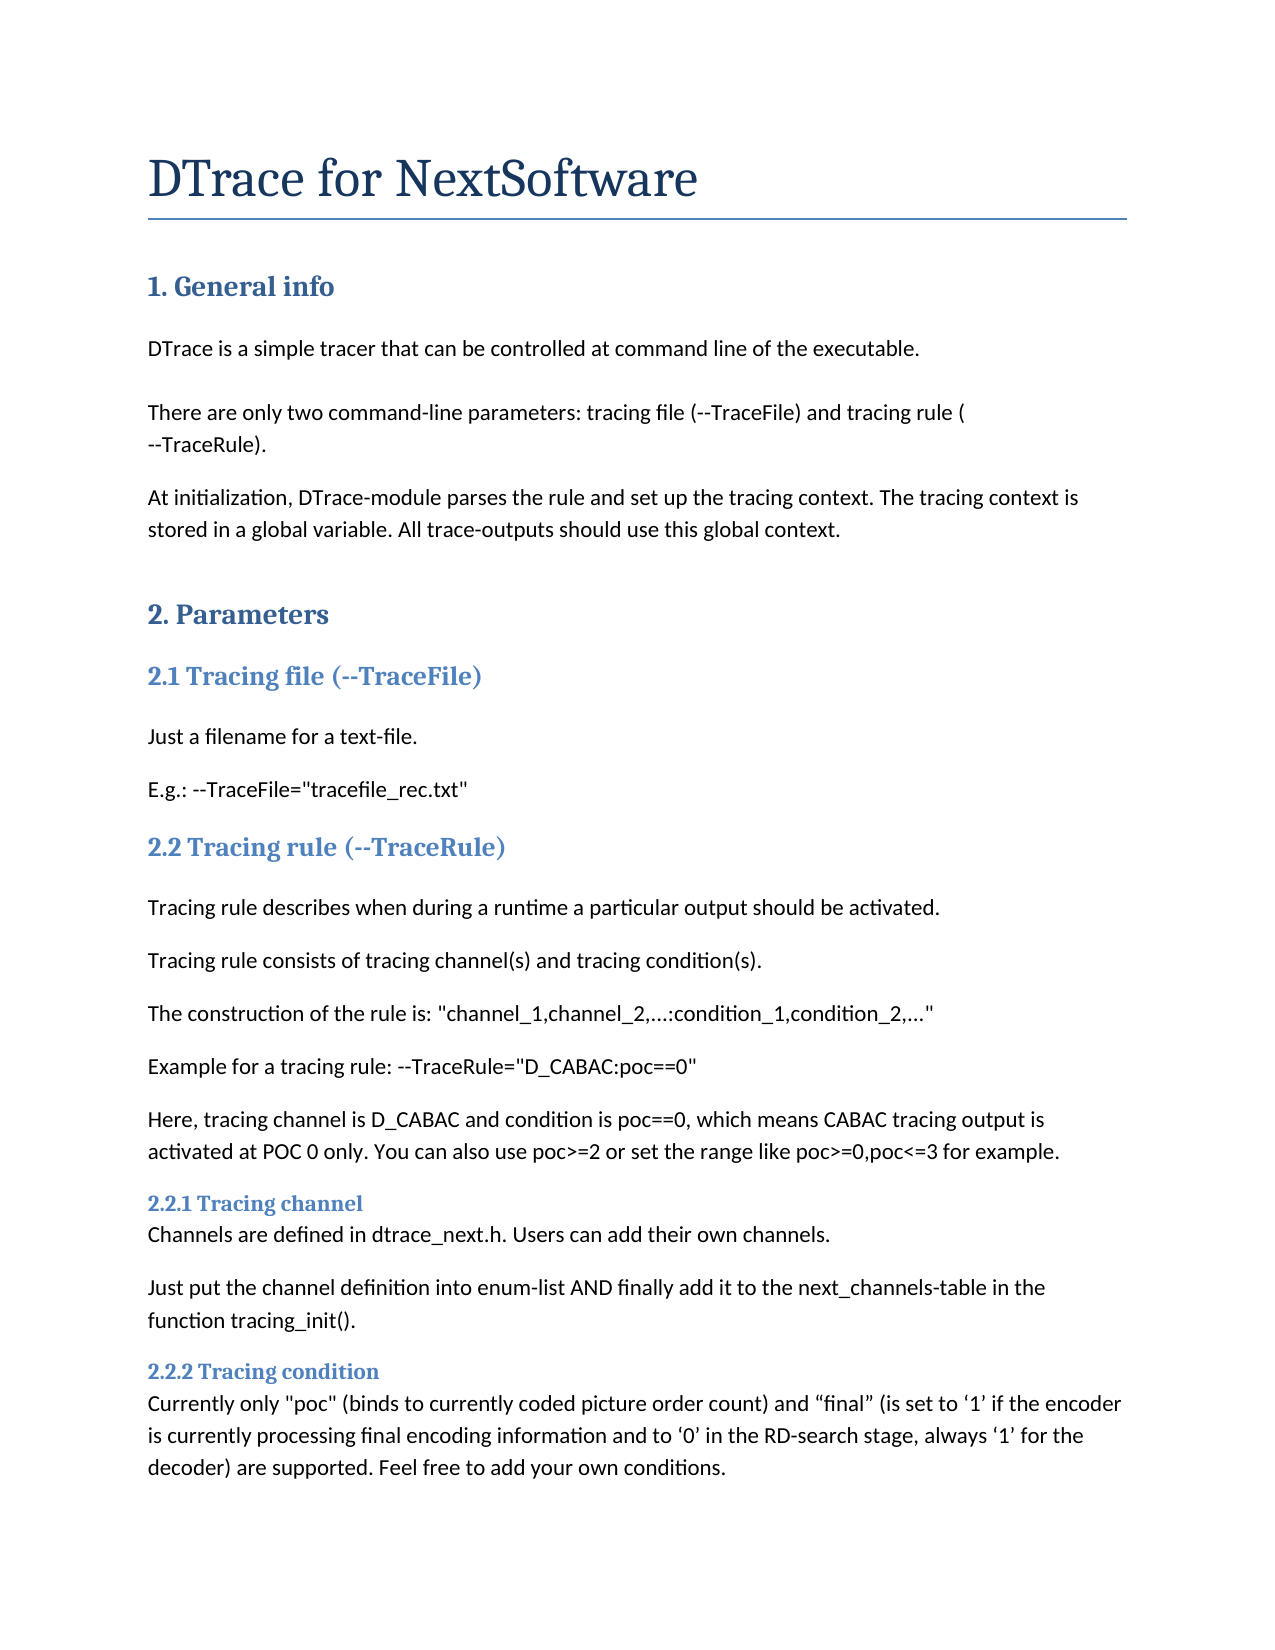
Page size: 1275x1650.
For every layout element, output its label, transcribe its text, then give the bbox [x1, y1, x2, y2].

text E.g.: --TraceFile="tracefile_rec.txt" [148, 775, 1127, 803]
subtitle 2.2.1 Tracing channel [148, 1190, 1127, 1217]
text At initialization, DTrace-module parses the rule and set up the tracing context. The tracing context is stored in a global variable. All trace-outputs should use this global context. [148, 483, 1127, 544]
subtitle 2.1 Tracing file (--TraceFile) [148, 661, 1127, 692]
text Here, tracing channel is D_CABAC and condition is poc==0, which means CABAC tracing output is activated at POC 0 only. You can also use poc>=2 or set the range like poc>=0,poc<=3 for example. [148, 1105, 1127, 1165]
subtitle 2. Parameters [148, 598, 1127, 631]
text Channels are defined in dtrace_next.h. Users can add their own channels. [148, 1221, 1127, 1248]
text Example for a tracing rule: --TraceRule="D_CABAC:poc==0" [148, 1052, 1127, 1080]
subtitle 2.2 Tracing rule (--TraceRule) [148, 832, 1127, 863]
text Just a filename for a text-file. [148, 722, 1127, 750]
subtitle 2.2.2 Tracing condition [148, 1359, 1127, 1385]
text Tracing rule describes when during a runtime a particular output should be activated. [148, 893, 1127, 921]
title DTrace for NextSoftware [148, 148, 1127, 218]
text The construction of the rule is: "channel_1,channel_2,...:condition_1,condition_2,..." [148, 999, 1127, 1027]
text Just put the channel definition into enum-list AND finally add it to the next_channels-table in the function tracing_init(). [148, 1273, 1127, 1334]
text Currently only "poc" (binds to currently coded picture order count) and “final” (is set to ‘1’ if the encoder is currently processing final encoding information and to ‘0’ in the RD-search stage, always ‘1’ for the decoder) are supported. Feel free to add your own conditions. [148, 1389, 1127, 1481]
text DTrace is a simple tracer that can be controlled at command line of the executable. There are only two command-line parameters: tracing file (--TraceFile) and tracing rule ( --TraceRule). [148, 334, 1127, 458]
subtitle 1. General info [148, 270, 1127, 304]
text Tracing rule consists of tracing channel(s) and tracing condition(s). [148, 946, 1127, 974]
